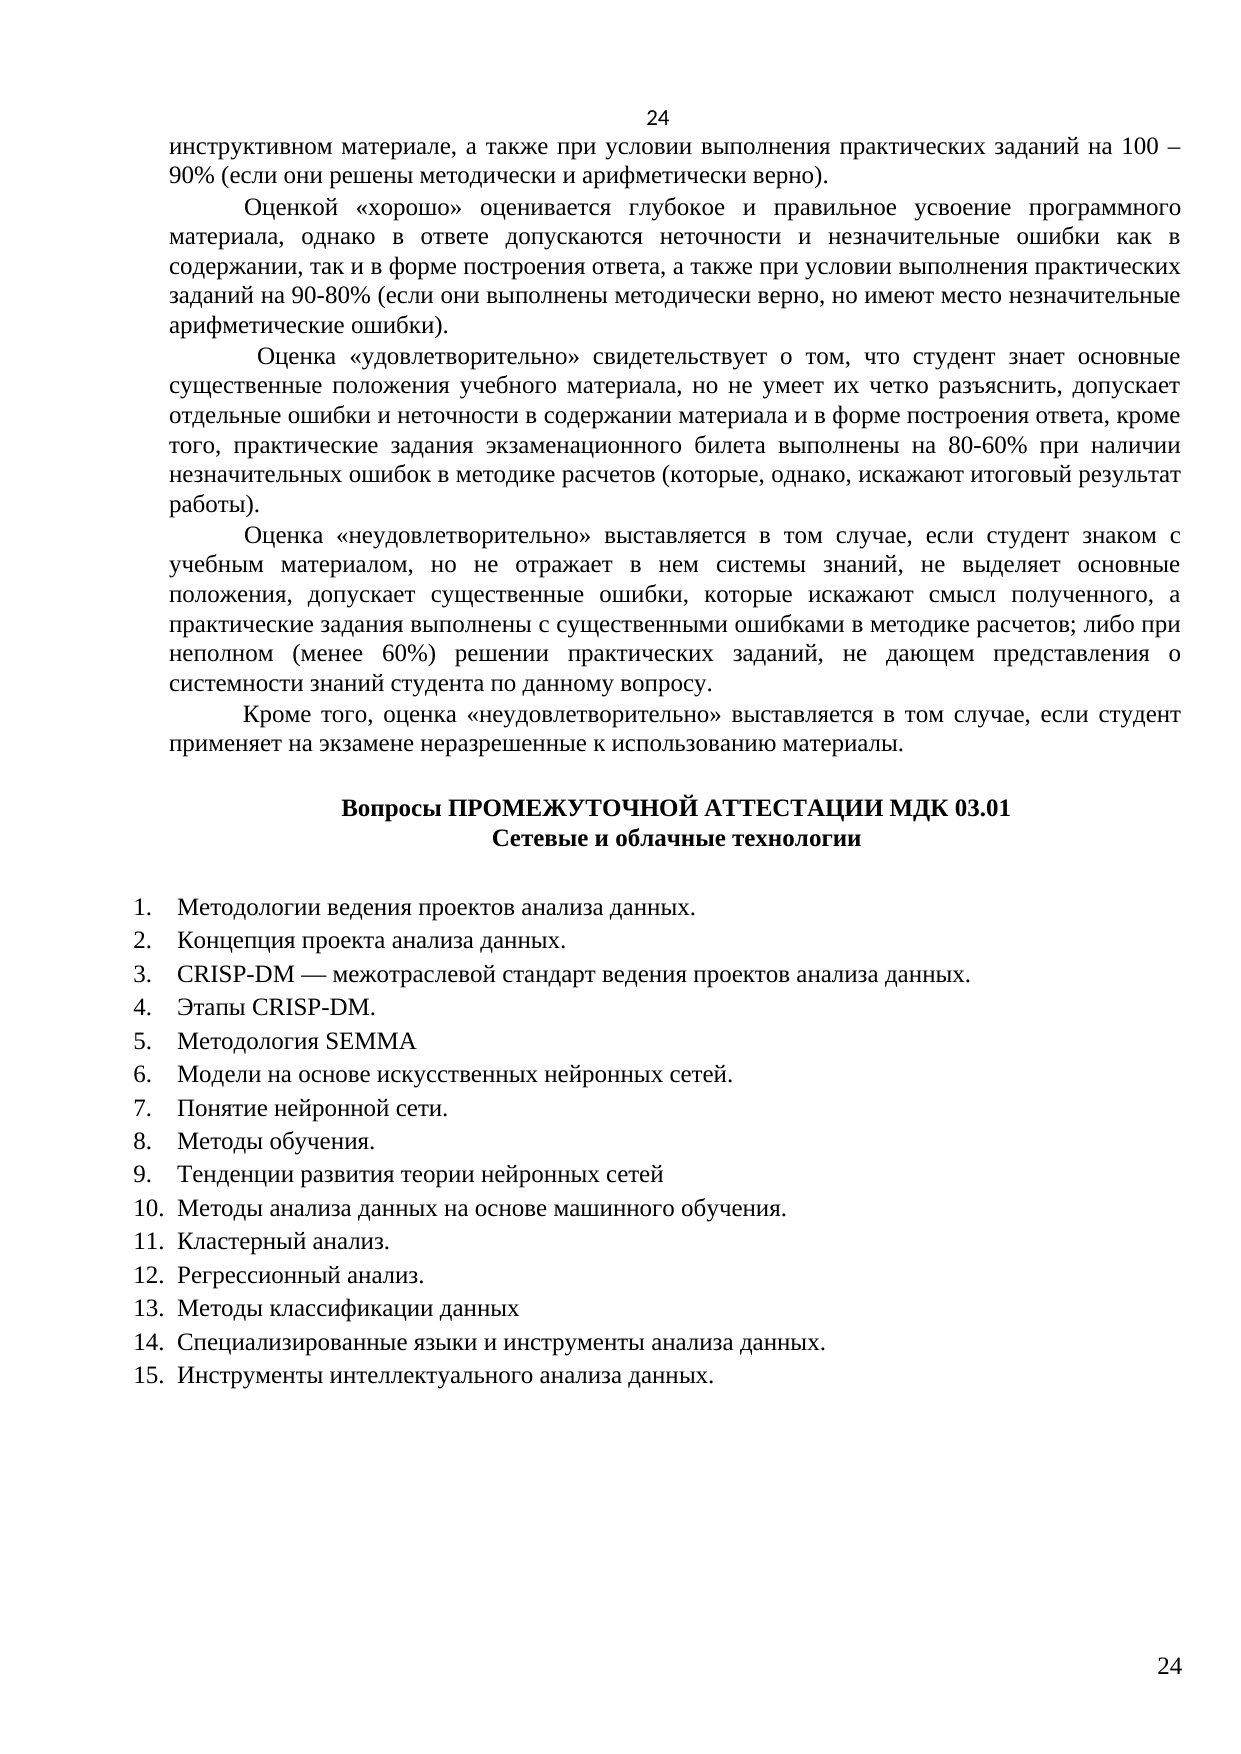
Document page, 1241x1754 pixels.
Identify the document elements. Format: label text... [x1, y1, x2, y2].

list Методологии ведения проектов анализа данных. [133, 892, 1182, 921]
text Кроме того, оценка «неудовлетворительно» выставляется в том случае, если студент применяет на экзамене неразрешенные к использованию материалы. [169, 699, 1182, 757]
list Методы обучения. [133, 1126, 1182, 1155]
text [169, 131, 1182, 189]
list Понятие нейронной сети. [133, 1093, 1182, 1121]
list Тенденции развития теории нейронных сетей [133, 1159, 1182, 1188]
text Оценкой «хорошо» оценивается глубокое и правильное усвоение программного материала, однако в ответе допускаются неточности и незначительные ошибки как в содержании, так и в форме построения ответа, а также при условии выполнения практических заданий на 90-80% (если они выполнены методически верно, но имеют место незначительные арифметические ошибки). [169, 192, 1182, 339]
list Методология SEMMA [133, 1026, 1182, 1054]
text Оценка «неудовлетворительно» выставляется в том случае, если студент знаком с учебным материалом, но не отражает в нем системы знаний, не выделяет основные положения, допускает существенные ошибки, которые искажают смысл полученного, а практические задания выполнены с существенными ошибками в методике расчетов; либо при неполном (менее 60%) решении практических заданий, не дающем представления о системности знаний студента по данному вопросу. [169, 520, 1182, 697]
subtitle Вопросы ПРОМЕЖУТОЧНОЙ АТТЕСТАЦИИ МДК 03.01 Сетевые и облачные технологии [299, 793, 1053, 852]
list CRISP-DM — межотраслевой стандарт ведения проектов анализа данных. [133, 959, 1182, 988]
list Методы классификации данных [133, 1293, 1182, 1322]
list Кластерный анализ. [133, 1226, 1182, 1255]
list Модели на основе искусственных нейронных сетей. [133, 1059, 1182, 1088]
list Концепция проекта анализа данных. [133, 925, 1182, 954]
list Специализированные языки и инструменты анализа данных. [133, 1327, 1182, 1355]
list Инструменты интеллектуального анализа данных. [133, 1360, 1182, 1389]
text Оценка «удовлетворительно» свидетельствует о том, что студент знает основные существенные положения учебного материала, но не умеет их четко разъяснить, допускает отдельные ошибки и неточности в содержании материала и в форме построения ответа, кроме того, практические задания экзаменационного билета выполнены на 80-60% при наличии незначительных ошибок в методике расчетов (которые, однако, искажают итоговый результат работы). [169, 341, 1182, 518]
list Этапы CRISP-DM. [133, 992, 1182, 1021]
list Методы анализа данных на основе машинного обучения. [133, 1193, 1182, 1222]
list Регрессионный анализ. [133, 1260, 1182, 1288]
